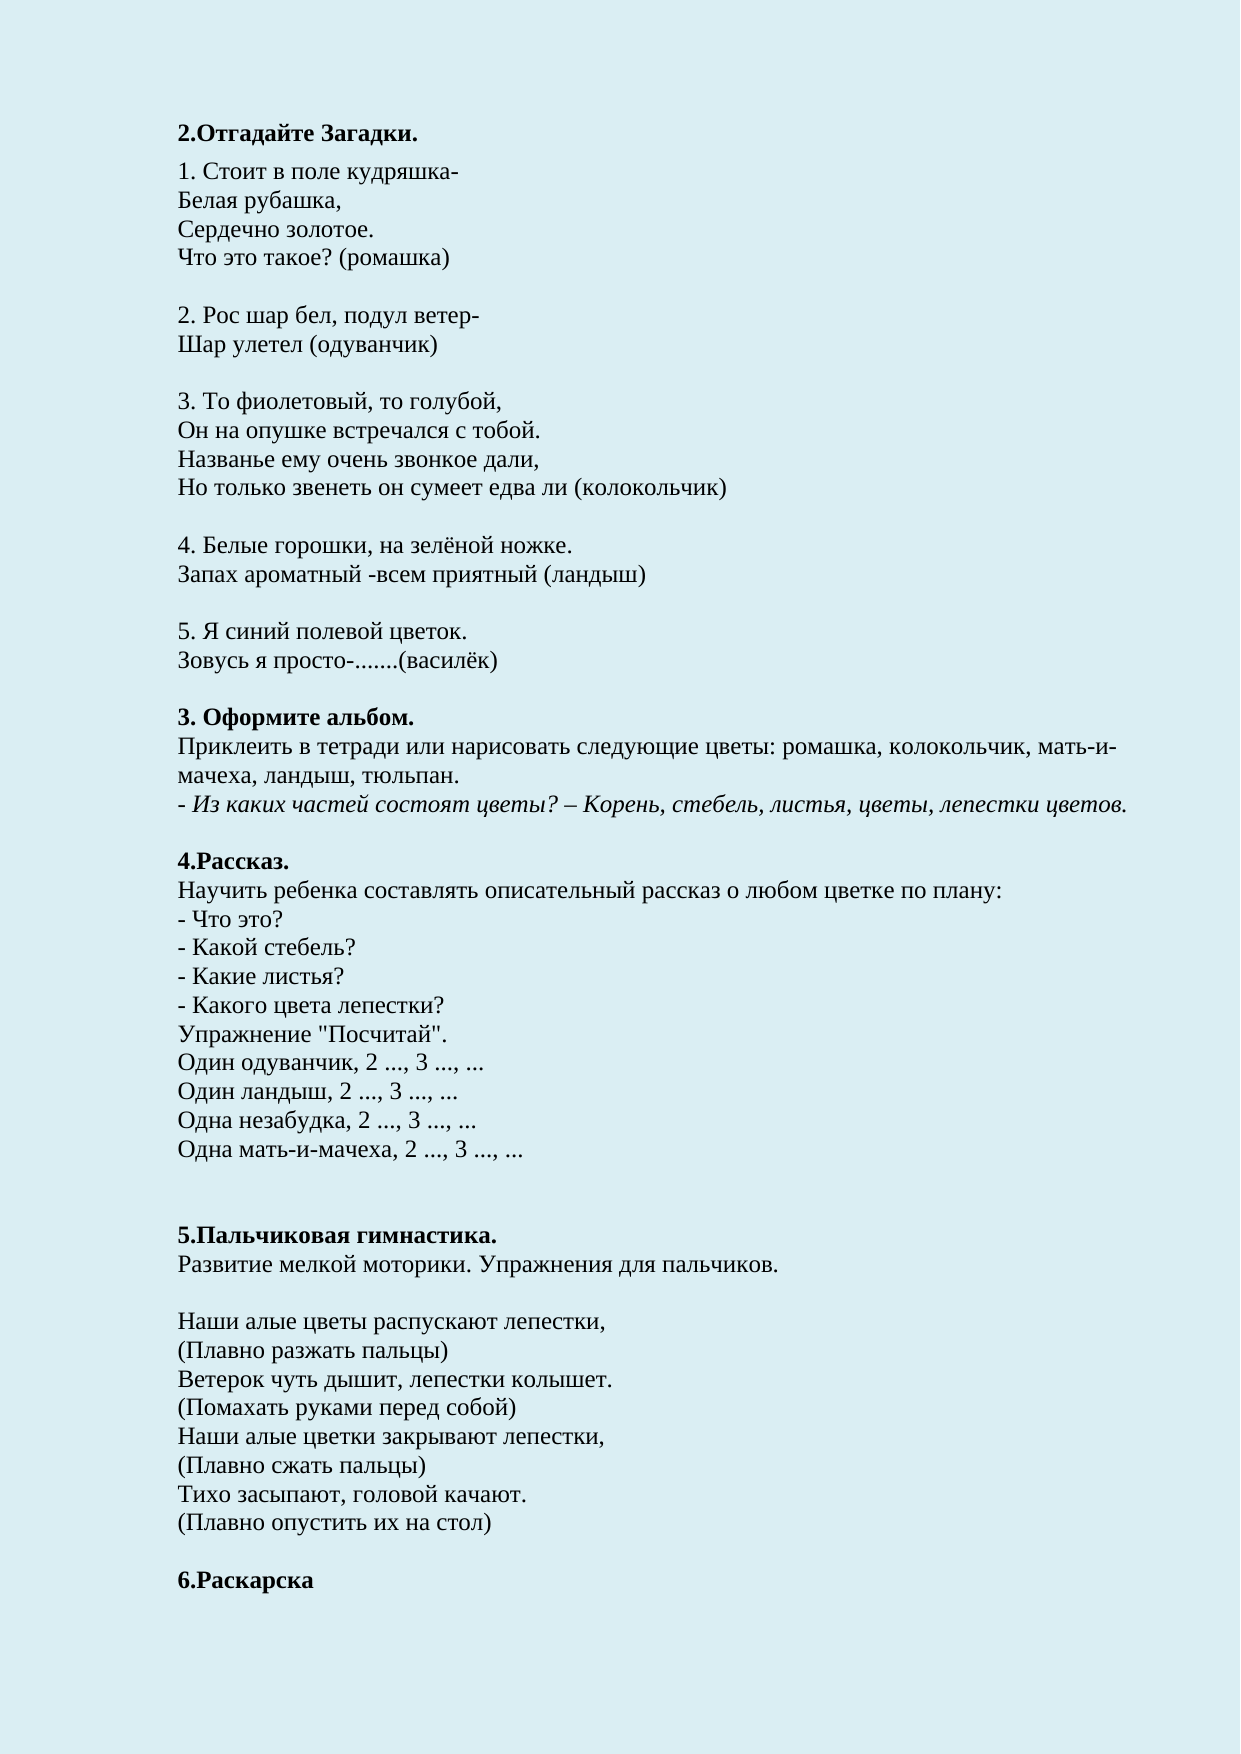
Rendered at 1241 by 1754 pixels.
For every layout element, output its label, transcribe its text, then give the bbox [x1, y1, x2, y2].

text Один одуванчик, 2 ..., 3 ..., ... Один ландыш, 2 ..., 3 ..., ... Одна незабудка, 2 ..., 3 ..., ... Одна мать-и-мачеха, 2 ..., 3 ..., ... [177, 1047, 1152, 1162]
text Научить ребенка составлять описательный рассказ о любом цветке по плану: [177, 875, 1152, 904]
text Белая рубашка, [177, 185, 1152, 214]
text - Какого цвета лепестки? [177, 990, 1152, 1019]
text Названье ему очень звонкое дали, [177, 444, 1152, 472]
text Но только звенеть он сумеет едва ли (колокольчик) [177, 472, 1152, 501]
text 5. Я синий полевой цветок. [177, 616, 1152, 645]
text 4. Белые горошки, на зелёной ножке. [177, 530, 1152, 559]
text Запах ароматный -всем приятный (ландыш) [177, 559, 1152, 587]
text 3. Оформите альбом. [177, 702, 1152, 731]
text 2. Рос шар бел, подул ветер- [177, 300, 1152, 329]
text Упражнение "Посчитай". [177, 1019, 1152, 1047]
text - Из каких частей состоят цветы? – Корень, стебель, листья, цветы, лепестки цветов. [177, 789, 1152, 817]
text Развитие мелкой моторики. Упражнения для пальчиков. Наши алые цветы распускают лепестки, (Плавно разжать пальцы) Ветерок чуть дышит, лепестки колышет. (Помахать руками перед собой) Наши алые цветки закрывают лепестки, (Плавно сжать пальцы) Тихо засыпают, головой качают. (Плавно опустить их на стол) [177, 1249, 1152, 1565]
text 2.Отгадайте Загадки. [177, 118, 1152, 147]
text Что это такое? (ромашка) [177, 242, 1152, 271]
text 4.Рассказ. [177, 846, 1152, 875]
text 3. То фиолетовый, то голубой, [177, 386, 1152, 415]
text Зовусь я просто-.......(василёк) [177, 645, 1152, 674]
text Приклеить в тетради или нарисовать следующие цветы: ромашка, колокольчик, мать-и-мачеха, ландыш, тюльпан. [177, 731, 1152, 789]
text - Какие листья? [177, 961, 1152, 990]
text - Какой стебель? [177, 932, 1152, 961]
text Шар улетел (одуванчик) [177, 329, 1152, 357]
text 6.Раскарска [177, 1565, 1152, 1594]
text 1. Стоит в поле кудряшка- [177, 156, 1152, 185]
text Он на опушке встречался с тобой. [177, 415, 1152, 444]
text - Что это? [177, 904, 1152, 932]
text 5.Пальчиковая гимнастика. [177, 1220, 1152, 1249]
text Сердечно золотое. [177, 214, 1152, 242]
